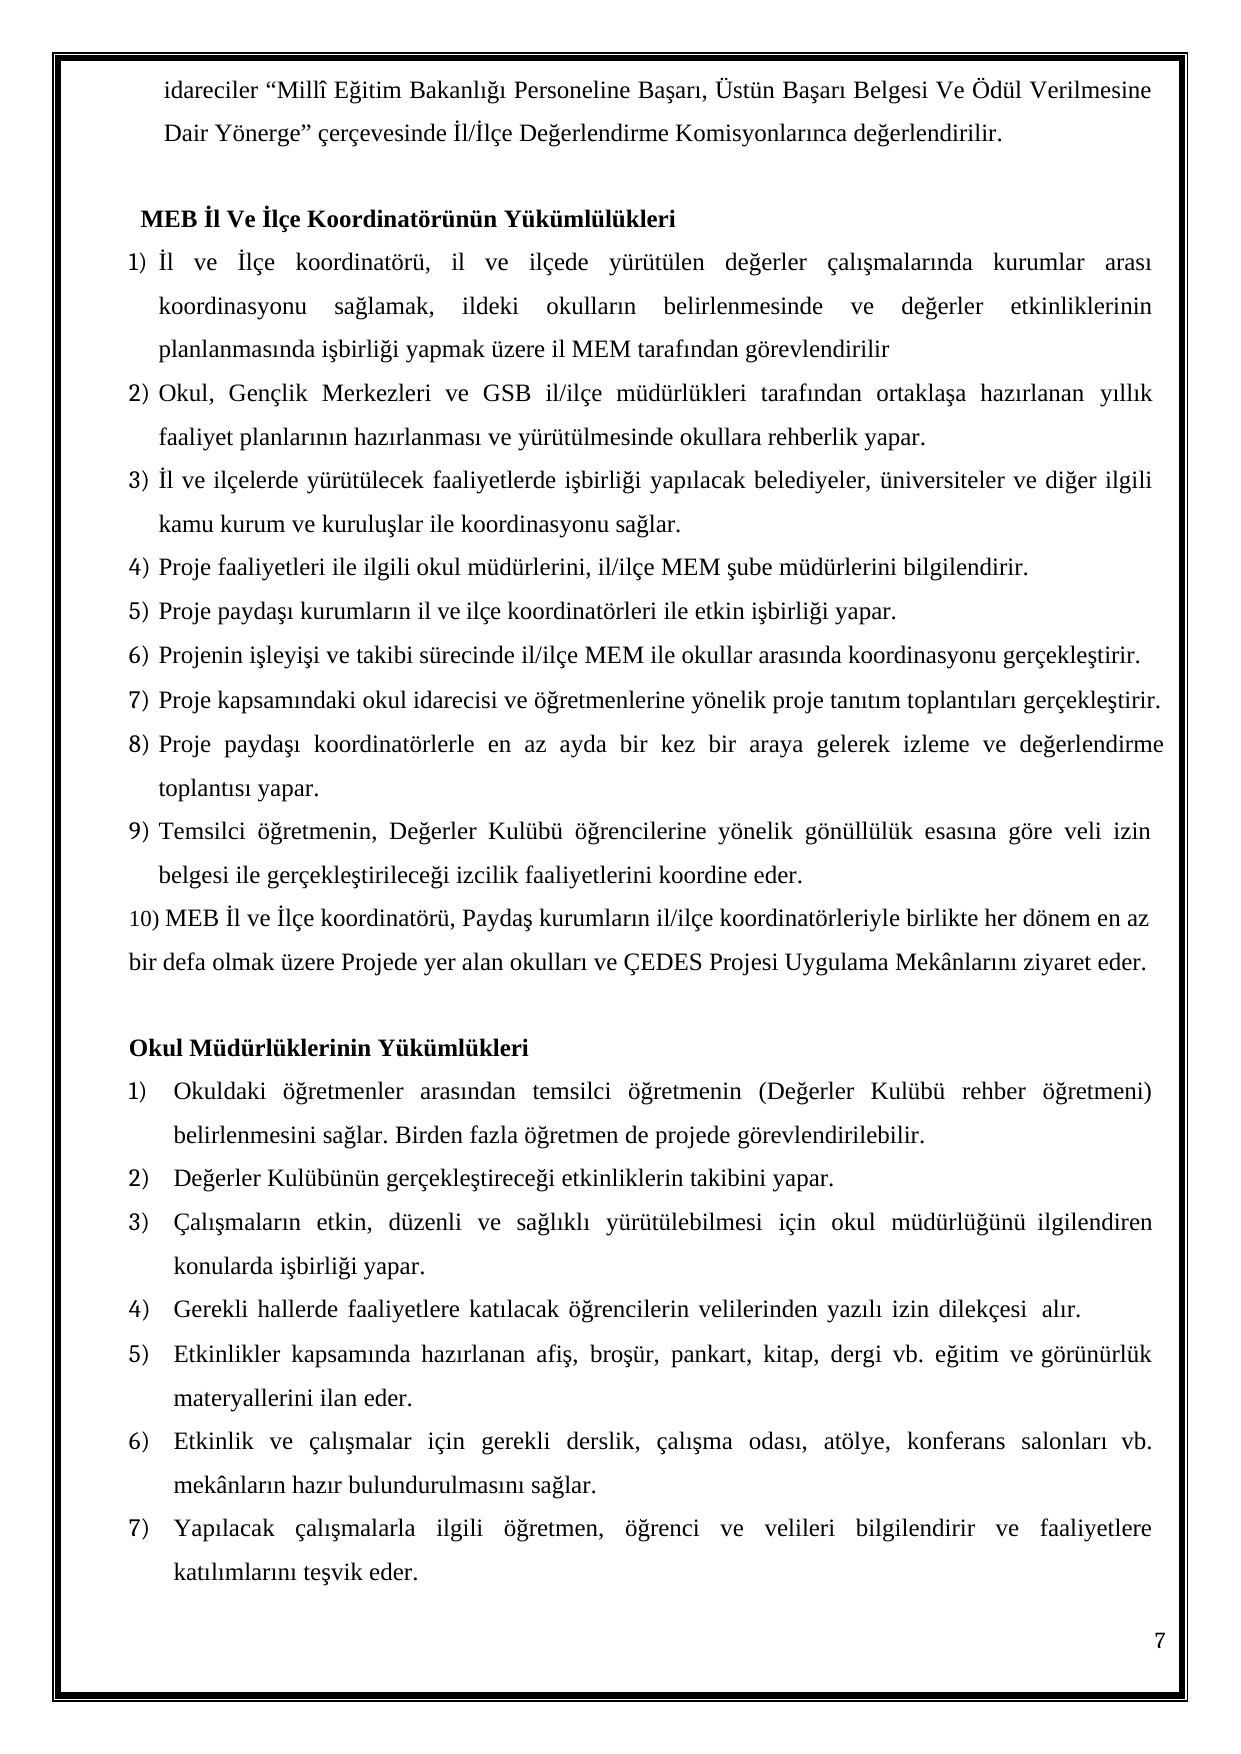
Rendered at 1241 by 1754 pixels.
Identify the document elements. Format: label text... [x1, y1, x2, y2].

list Etkinlik ve çalışmalar için gerekli derslik, çalışma odası, atölye, konferans salonları vb. mekânların hazır bulundurulmasını sağlar. [129, 1426, 1152, 1499]
list Okuldaki öğretmenler arasından temsilci öğretmenin (Değerler Kulübü rehber öğretmeni) belirlenmesini sağlar. Birden fazla öğretmen de projede görevlendirilebilir. [129, 1076, 1152, 1149]
list İl ve İlçe koordinatörü, il ve ilçede yürütülen değerler çalışmalarında kurumlar arası koordinasyonu sağlamak, ildeki okulların belirlenmesinde ve değerler etkinliklerinin planlanmasında işbirliği yapmak üzere il MEM tarafından görevlendirilir [129, 247, 1152, 363]
list Proje faaliyetleri ile ilgili okul müdürlerini, il/ilçe MEM şube müdürlerini bilgilendirir. [129, 552, 1165, 581]
list Proje paydaşı koordinatörlerle en az ayda bir kez bir araya gelerek izleme ve değerlendirme toplantısı yapar. [129, 729, 1165, 802]
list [129, 75, 1152, 147]
list Etkinlikler kapsamında hazırlanan afiş, broşür, pankart, kitap, dergi vb. eğitim ve görünürlük materyallerini ilan eder. [129, 1339, 1152, 1412]
list Projenin işleyişi ve takibi sürecinde il/ilçe MEM ile okullar arasında koordinasyonu gerçekleştirir. [129, 641, 1165, 670]
list Okul, Gençlik Merkezleri ve GSB il/ilçe müdürlükleri tarafından ortaklaşa hazırlanan yıllık faaliyet planlarının hazırlanması ve yürütülmesinde okullara rehberlik yapar. [129, 378, 1152, 450]
subtitle Okul Müdürlüklerinin Yükümlükleri [129, 1033, 1165, 1062]
text 10) MEB İl ve İlçe koordinatörü, Paydaş kurumların il/ilçe koordinatörleriyle birlikte her dönem en az bir defa olmak üzere Projede yer alan okulları ve ÇEDES Projesi Uygulama Mekânlarını ziyaret eder. [129, 903, 1152, 975]
list Proje paydaşı kurumların il ve ilçe koordinatörleri ile etkin işbirliği yapar. [129, 596, 1165, 626]
list Temsilci öğretmenin, Değerler Kulübü öğrencilerine yönelik gönüllülük esasına göre veli izin belgesi ile gerçekleştirileceği izcilik faaliyetlerini koordine eder. [129, 816, 1152, 889]
list Çalışmaların etkin, düzenli ve sağlıklı yürütülebilmesi için okul müdürlüğünü ilgilendiren konularda işbirliği yapar. [129, 1207, 1152, 1280]
subtitle MEB İl Ve İlçe Koordinatörünün Yükümlülükleri [134, 204, 1165, 233]
list İl ve ilçelerde yürütülecek faaliyetlerde işbirliği yapılacak belediyeler, üniversiteler ve diğer ilgili kamu kurum ve kuruluşlar ile koordinasyonu sağlar. [129, 465, 1152, 537]
list Değerler Kulübünün gerçekleştireceği etkinliklerin takibini yapar. [129, 1163, 1165, 1193]
list Proje kapsamındaki okul idarecisi ve öğretmenlerine yönelik proje tanıtım toplantıları gerçekleştirir. [129, 685, 1165, 714]
list Yapılacak çalışmalarla ilgili öğretmen, öğrenci ve velileri bilgilendirir ve faaliyetlere katılımlarını teşvik eder. [129, 1513, 1152, 1586]
list Gerekli hallerde faaliyetlere katılacak öğrencilerin velilerinden yazılı izin dilekçesi alır. [129, 1294, 1111, 1324]
